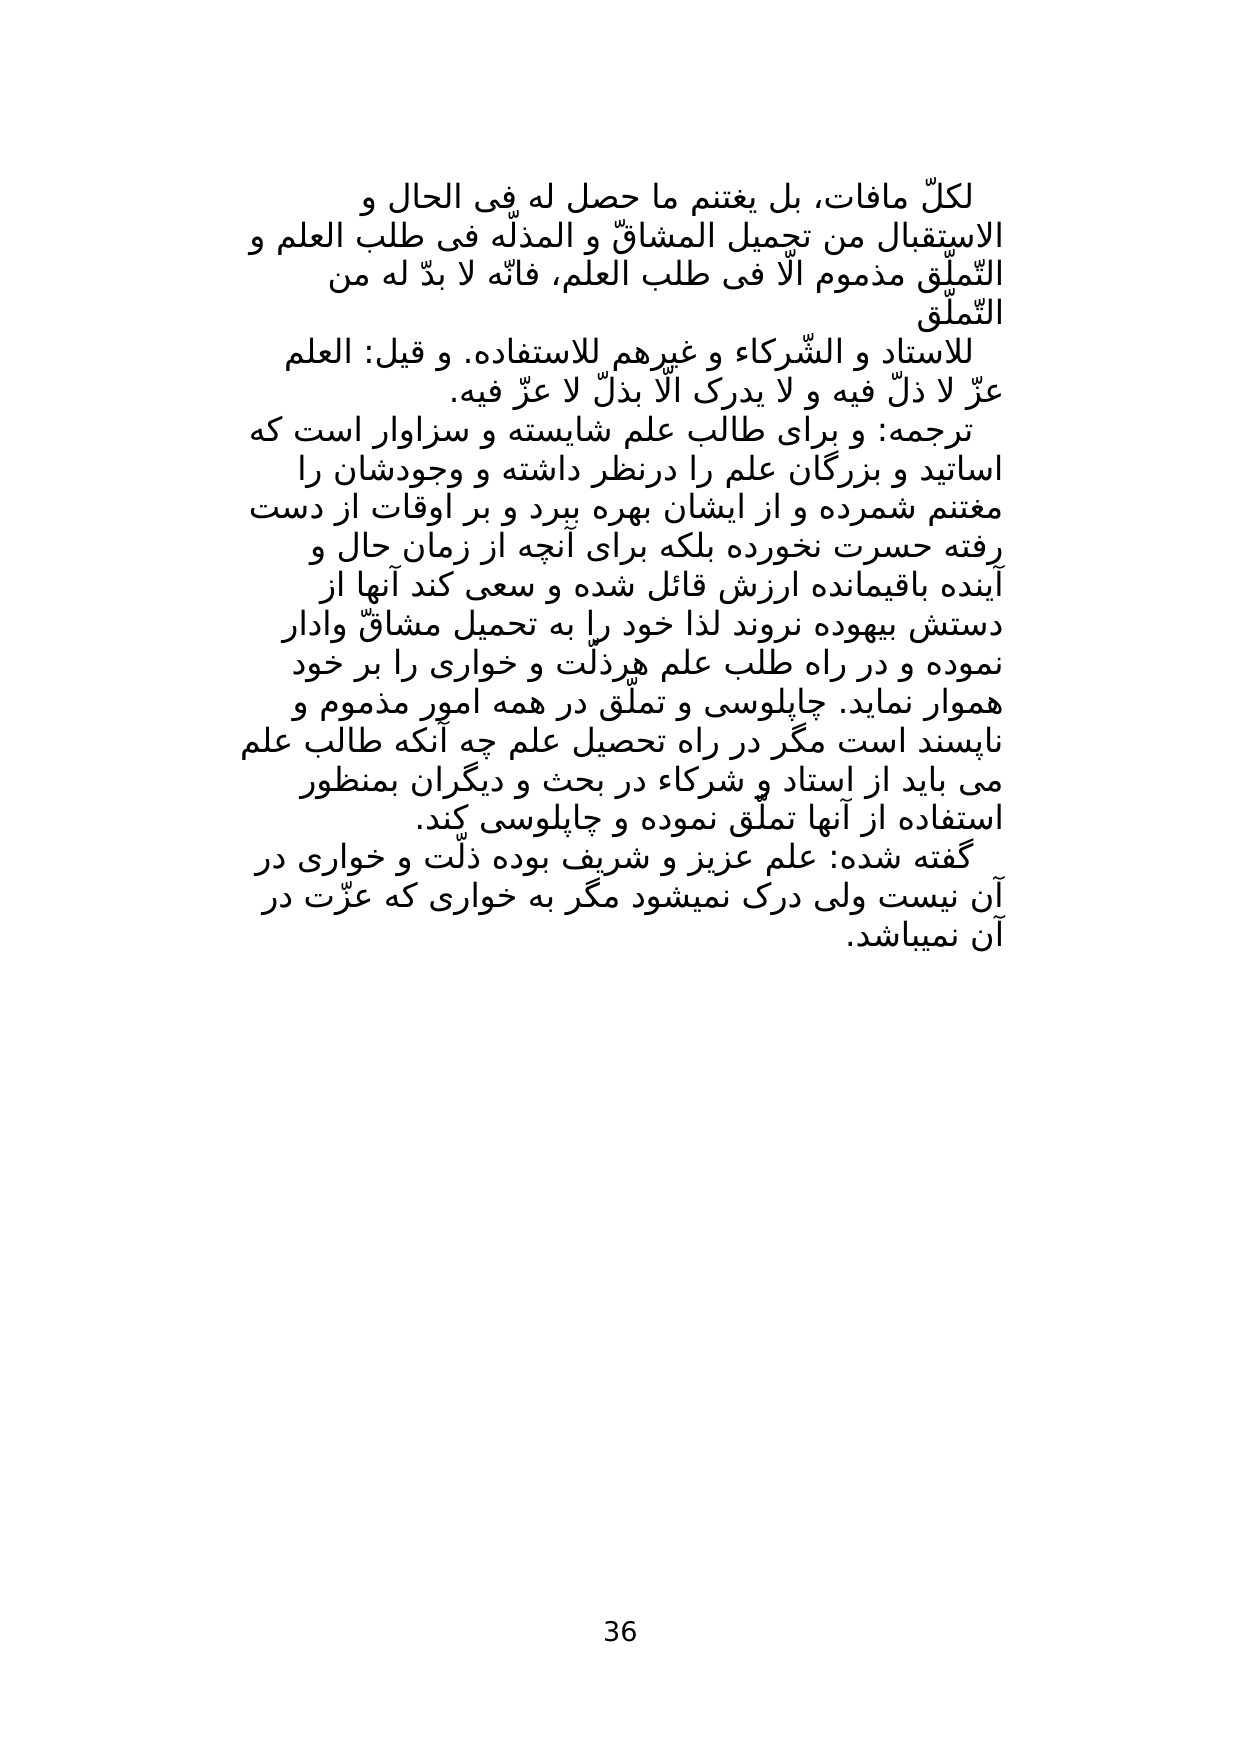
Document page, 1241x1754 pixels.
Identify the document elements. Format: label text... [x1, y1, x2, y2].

text لکلّ مافات، بل یغتنم ما حصل له فی الحال و الاستقبال من تحمیل المشاقّ و المذلّه فی طلب العلم و التّملّق مذموم الّا فی طلب العلم، فانّه لا بدّ له من التّملّق [236, 177, 1004, 333]
text ترجمه: و برای طالب علم شایسته و سزاوار است که اساتید و بزرگان علم را درنظر داشته و وجودشان را مغتنم شمرده و از ایشان بهره ببرد و بر اوقات از دست رفته حسرت نخورده بلکه برای آنچه از زمان حال و آینده باقیمانده ارزش قائل شده و سعی کند آنها از دستش بیهوده نروند لذا خود را به تحمیل مشاقّ وادار نموده و در راه طلب علم هرذلّت و خواری را بر خود هموار نماید. چاپلوسی و تملّق در همه امور مذموم و ناپسند است مگر در راه تحصیل علم چه آنکه طالب علم می باید از استاد و شرکاء در بحث و دیگران بمنظور استفاده از آنها تملّق نموده و چاپلوسی کند. [236, 410, 1004, 838]
text للاستاد و الشّرکاء و غیرهم للاستفاده. و قیل: العلم عزّ لا ذلّ فیه و لا یدرک الّا بذلّ لا عزّ فیه. [236, 333, 1004, 410]
text گفته شده: علم عزیز و شریف بوده ذلّت و خواری در آن نیست ولی درک نمیشود مگر به خواری که عزّت در آن نمیباشد. [236, 838, 1004, 954]
